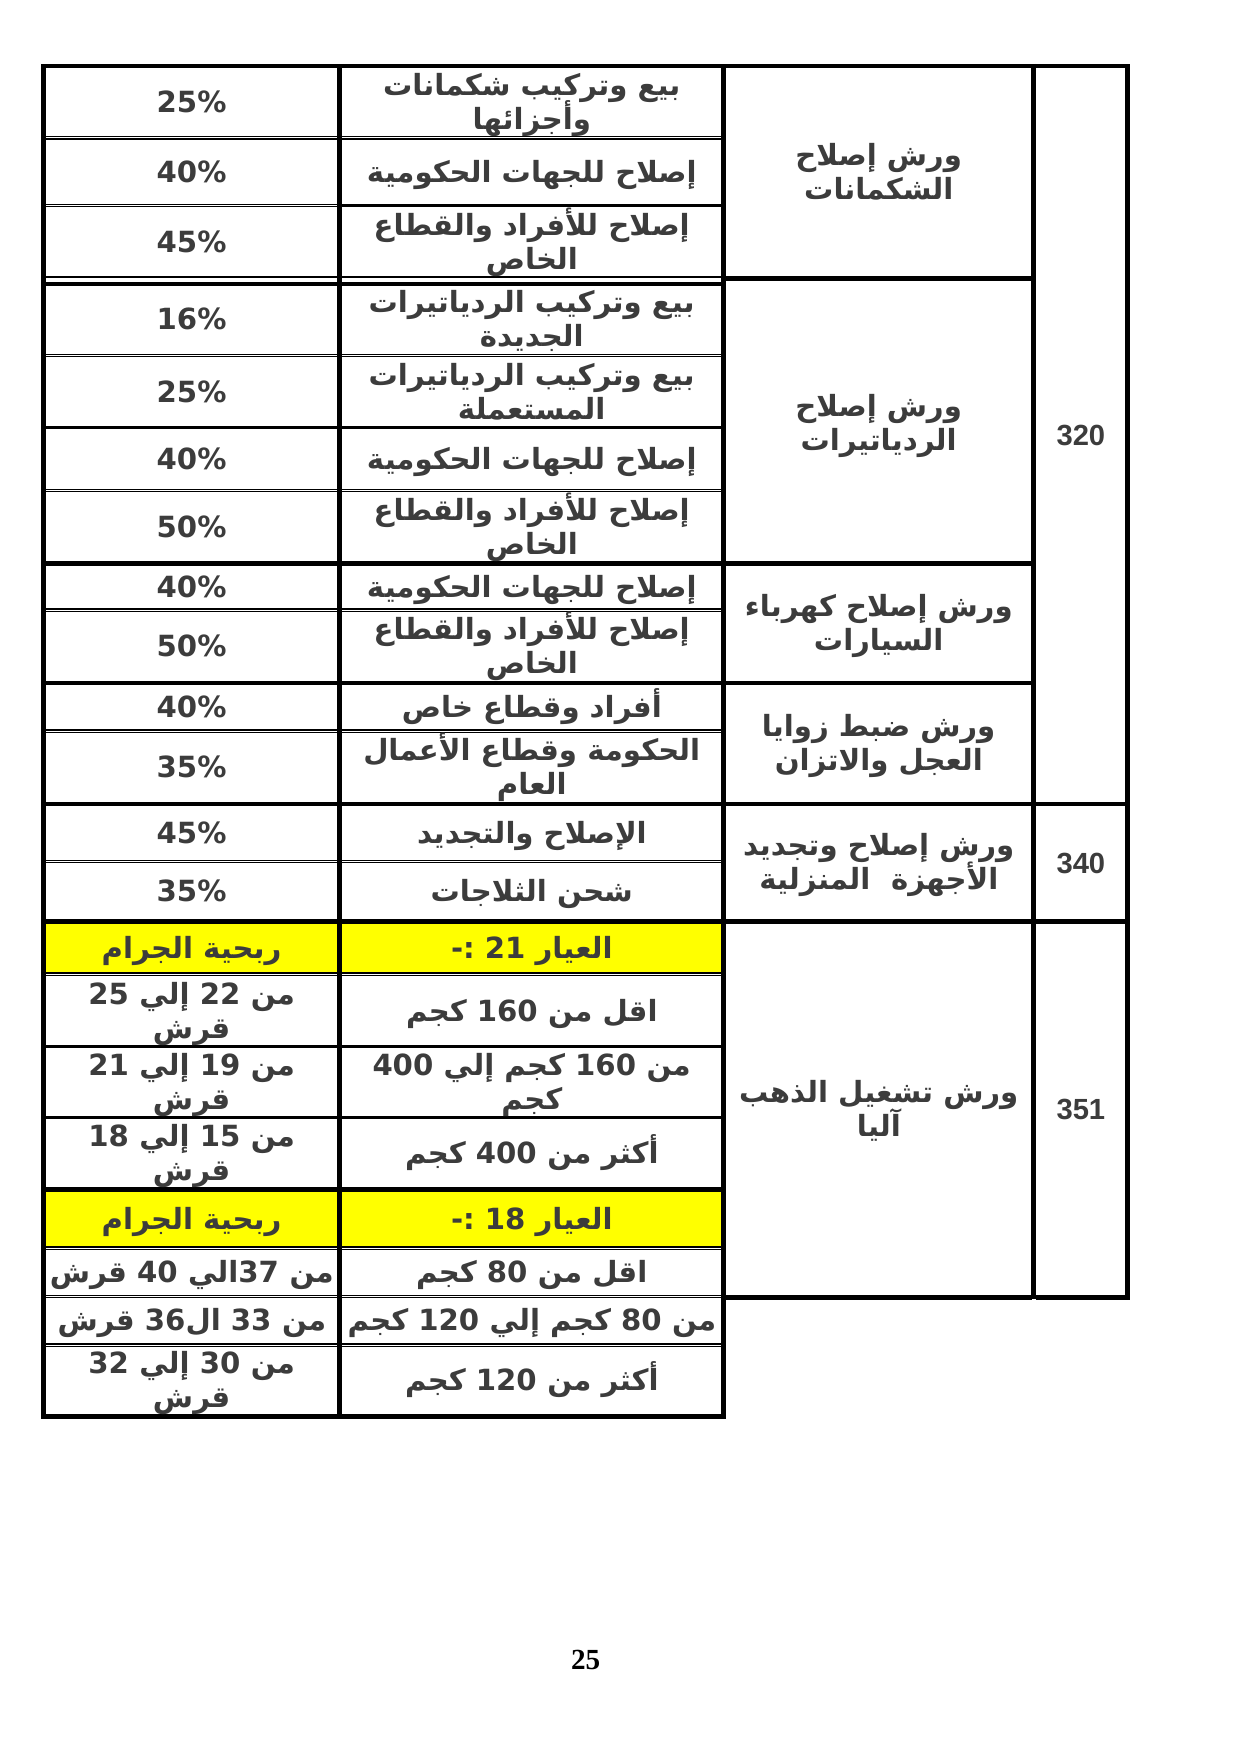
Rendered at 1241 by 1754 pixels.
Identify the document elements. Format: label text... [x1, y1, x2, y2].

table_cell بيع وتركيب الردياتيرات الجديدة [342, 286, 721, 353]
table_cell 50% [46, 612, 337, 681]
table_cell أفراد وقطاع خاص [342, 685, 721, 729]
table_cell من 15 إلي 18 قرش [46, 1119, 337, 1187]
table_cell ربحية الجرام [46, 924, 337, 972]
table_cell 45% [46, 806, 337, 859]
table_cell 16% [46, 286, 337, 353]
table_cell ورش إصلاح الشكمانات [726, 68, 1031, 276]
table_cell 351 [1036, 924, 1125, 1295]
table_cell 40% [46, 140, 337, 203]
table_cell شحن الثلاجات [342, 863, 721, 919]
table_cell الحكومة وقطاع الأعمال العام [342, 733, 721, 802]
table_cell من 19 إلي 21 قرش [46, 1048, 337, 1116]
table_cell العيار 18 :- [342, 1192, 721, 1246]
table_cell 45% [46, 207, 337, 276]
table_cell 35% [46, 733, 337, 802]
table_cell اقل من 160 كجم [342, 976, 721, 1045]
table_cell الإصلاح والتجديد [342, 806, 721, 859]
table_cell بيع وتركيب شكمانات وأجزائها [342, 68, 721, 136]
table_cell 50% [46, 492, 337, 561]
table_cell 40% [46, 429, 337, 488]
table_cell إصلاح للجهات الحكومية [342, 140, 721, 203]
table_cell ورش إصلاح الردياتيرات [726, 281, 1031, 561]
table_cell إصلاح للجهات الحكومية [342, 429, 721, 488]
table_cell إصلاح للأفراد والقطاع الخاص [342, 492, 721, 561]
table_cell أكثر من 400 كجم [342, 1119, 721, 1187]
table_cell اقل من 80 كجم [342, 1250, 721, 1295]
table_cell من 22 إلي 25 قرش [46, 976, 337, 1045]
table_cell ربحية الجرام [46, 1192, 337, 1246]
table_cell من 30 إلي 32 قرش [46, 1347, 337, 1414]
table_cell من 33 ال36 قرش [46, 1298, 337, 1343]
table_cell إصلاح للأفراد والقطاع الخاص [342, 207, 721, 276]
table_cell إصلاح للأفراد والقطاع الخاص [342, 612, 721, 681]
table_cell 40% [46, 566, 337, 608]
table_cell العيار 21 :- [342, 924, 721, 972]
table_cell 320 [1036, 68, 1125, 802]
table_cell بيع وتركيب الردياتيرات المستعملة [342, 357, 721, 426]
table_cell 40% [46, 685, 337, 729]
table_cell ورش إصلاح كهرباء السيارات [726, 566, 1031, 681]
table_cell 25% [46, 68, 337, 136]
table_cell ورش ضبط زوايا العجل والاتزان [726, 685, 1031, 802]
table_cell 340 [1036, 806, 1125, 919]
table_cell من 160 كجم إلي 400 كجم [342, 1048, 721, 1116]
table_cell إصلاح للجهات الحكومية [342, 566, 721, 608]
table_cell من 80 كجم إلي 120 كجم [342, 1298, 721, 1343]
table_cell أكثر من 120 كجم [342, 1347, 721, 1414]
table_cell 25% [46, 357, 337, 426]
table_cell ورش إصلاح وتجديد الأجهزة المنزلية [726, 806, 1031, 919]
table_cell من 37الي 40 قرش [46, 1250, 337, 1295]
table_cell 35% [46, 863, 337, 919]
table_cell ورش تشغيل الذهب آليا [726, 924, 1031, 1295]
